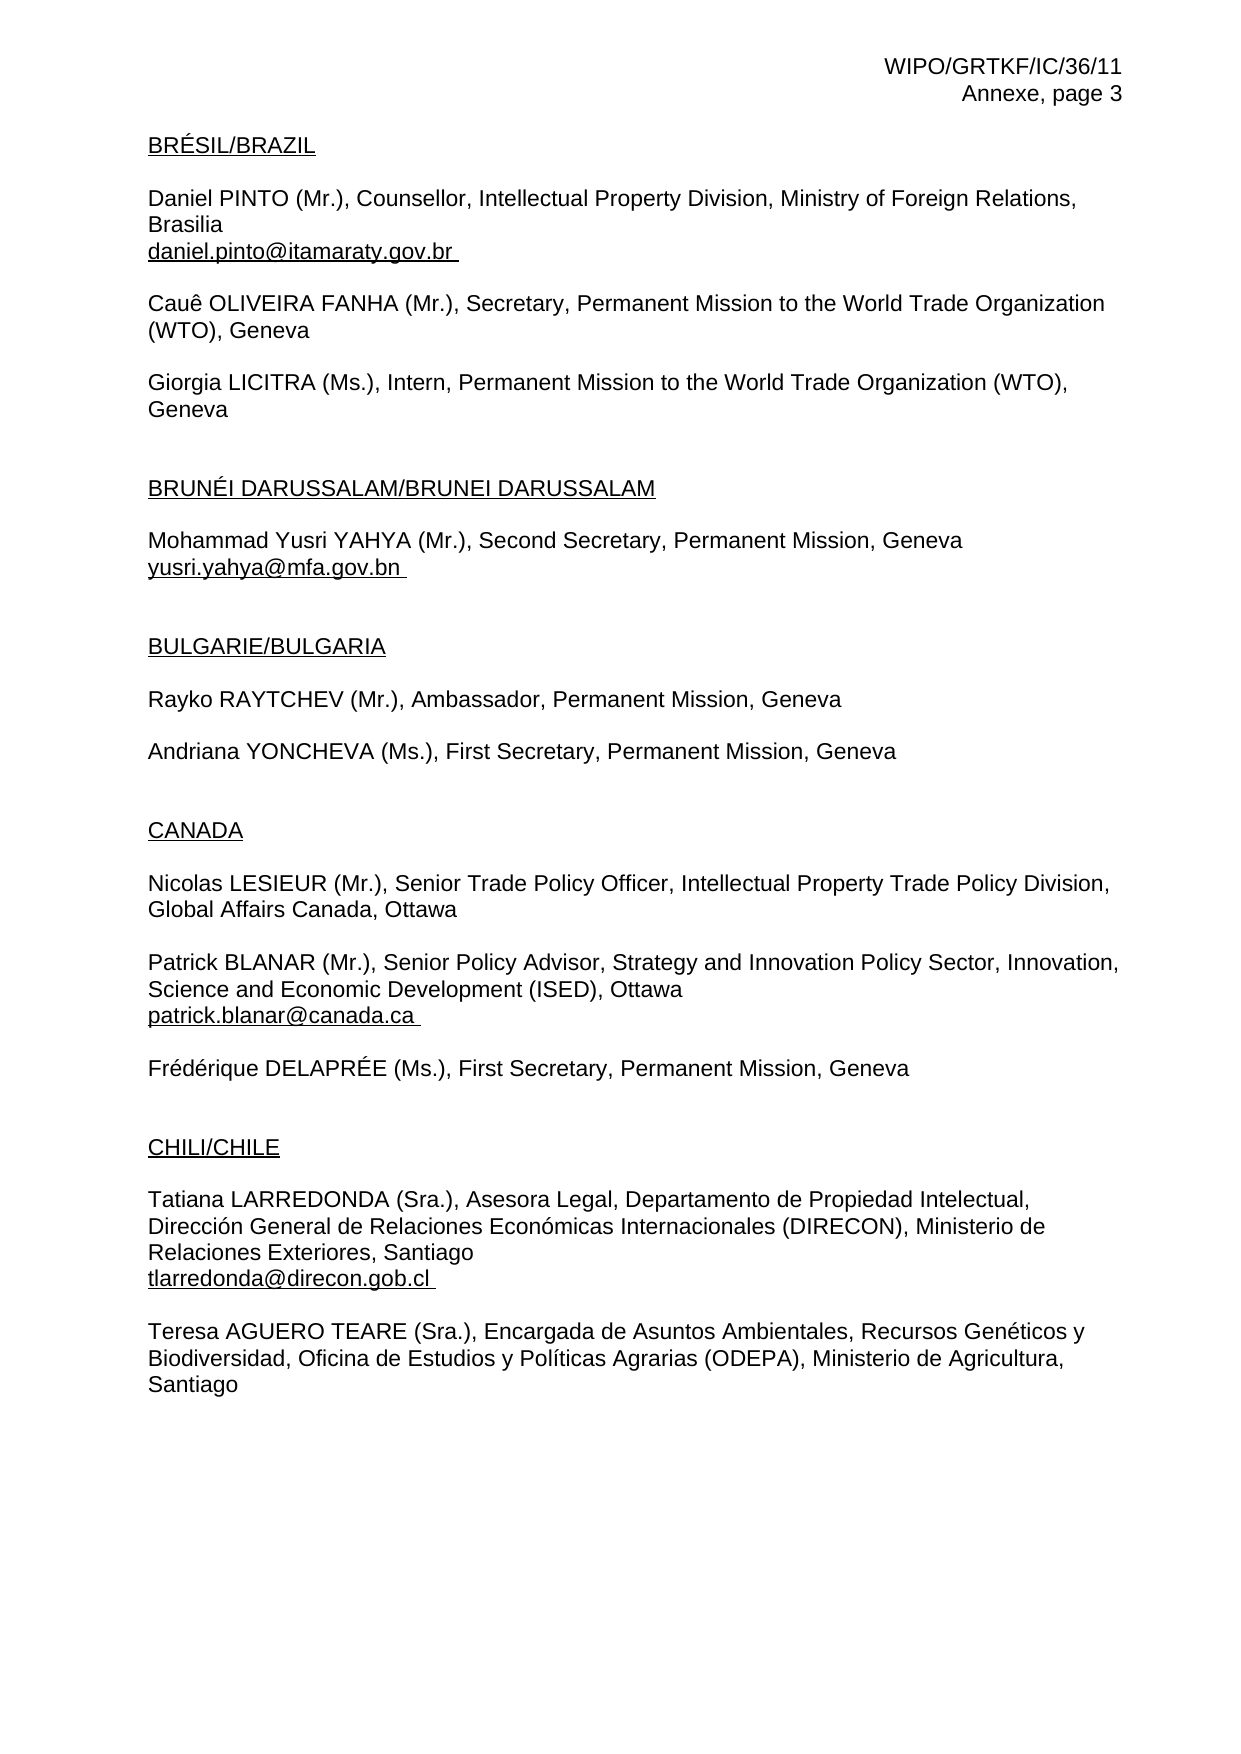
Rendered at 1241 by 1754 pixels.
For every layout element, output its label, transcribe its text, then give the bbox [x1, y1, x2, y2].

text patrick.blanar@canada.ca [148, 1002, 1122, 1028]
text Tatiana LARREDONDA (Sra.), Asesora Legal, Departamento de Propiedad Intelectual, Dirección General de Relaciones Económicas Internacionales (DIRECON), Ministerio de Relaciones Exteriores, Santiago [148, 1186, 1122, 1265]
text Cauê OLIVEIRA FANHA (Mr.), Secretary, Permanent Mission to the World Trade Organization (WTO), Geneva [148, 290, 1122, 343]
text yusri.yahya@mfa.gov.bn [148, 554, 1122, 580]
text Patrick BLANAR (Mr.), Senior Policy Advisor, Strategy and Innovation Policy Sector, Innovation, Science and Economic Development (ISED), Ottawa [148, 949, 1122, 1002]
text Frédérique DELAPRÉE (Ms.), First Secretary, Permanent Mission, Geneva [148, 1054, 1122, 1081]
text Mohammad Yusri YAHYA (Mr.), Second Secretary, Permanent Mission, Geneva [148, 527, 1122, 554]
text daniel.pinto@itamaraty.gov.br [148, 238, 1122, 264]
text Rayko RAYTCHEV (Mr.), Ambassador, Permanent Mission, Geneva [148, 686, 1122, 712]
text BRÉSIL/BRAZIL [148, 132, 1122, 158]
text Giorgia LICITRA (Ms.), Intern, Permanent Mission to the World Trade Organization (WTO), Geneva [148, 369, 1122, 422]
text tlarredonda@direcon.gob.cl [148, 1265, 1122, 1292]
text Andriana YONCHEVA (Ms.), First Secretary, Permanent Mission, Geneva [148, 738, 1122, 765]
text Daniel PINTO (Mr.), Counsellor, Intellectual Property Division, Ministry of Foreign Relations, Brasilia [148, 185, 1122, 238]
text BRUNÉI DARUSSALAM/BRUNEI DARUSSALAM [148, 475, 1122, 501]
text Nicolas LESIEUR (Mr.), Senior Trade Policy Officer, Intellectual Property Trade Policy Division, Global Affairs Canada, Ottawa [148, 870, 1122, 923]
text CHILI/CHILE [148, 1134, 1122, 1160]
text CANADA [148, 817, 1122, 844]
text Teresa AGUERO TEARE (Sra.), Encargada de Asuntos Ambientales, Recursos Genéticos y Biodiversidad, Oficina de Estudios y Políticas Agrarias (ODEPA), Ministerio de Agricultura, Santiago [148, 1318, 1122, 1397]
text BULGARIE/BULGARIA [148, 633, 1122, 659]
